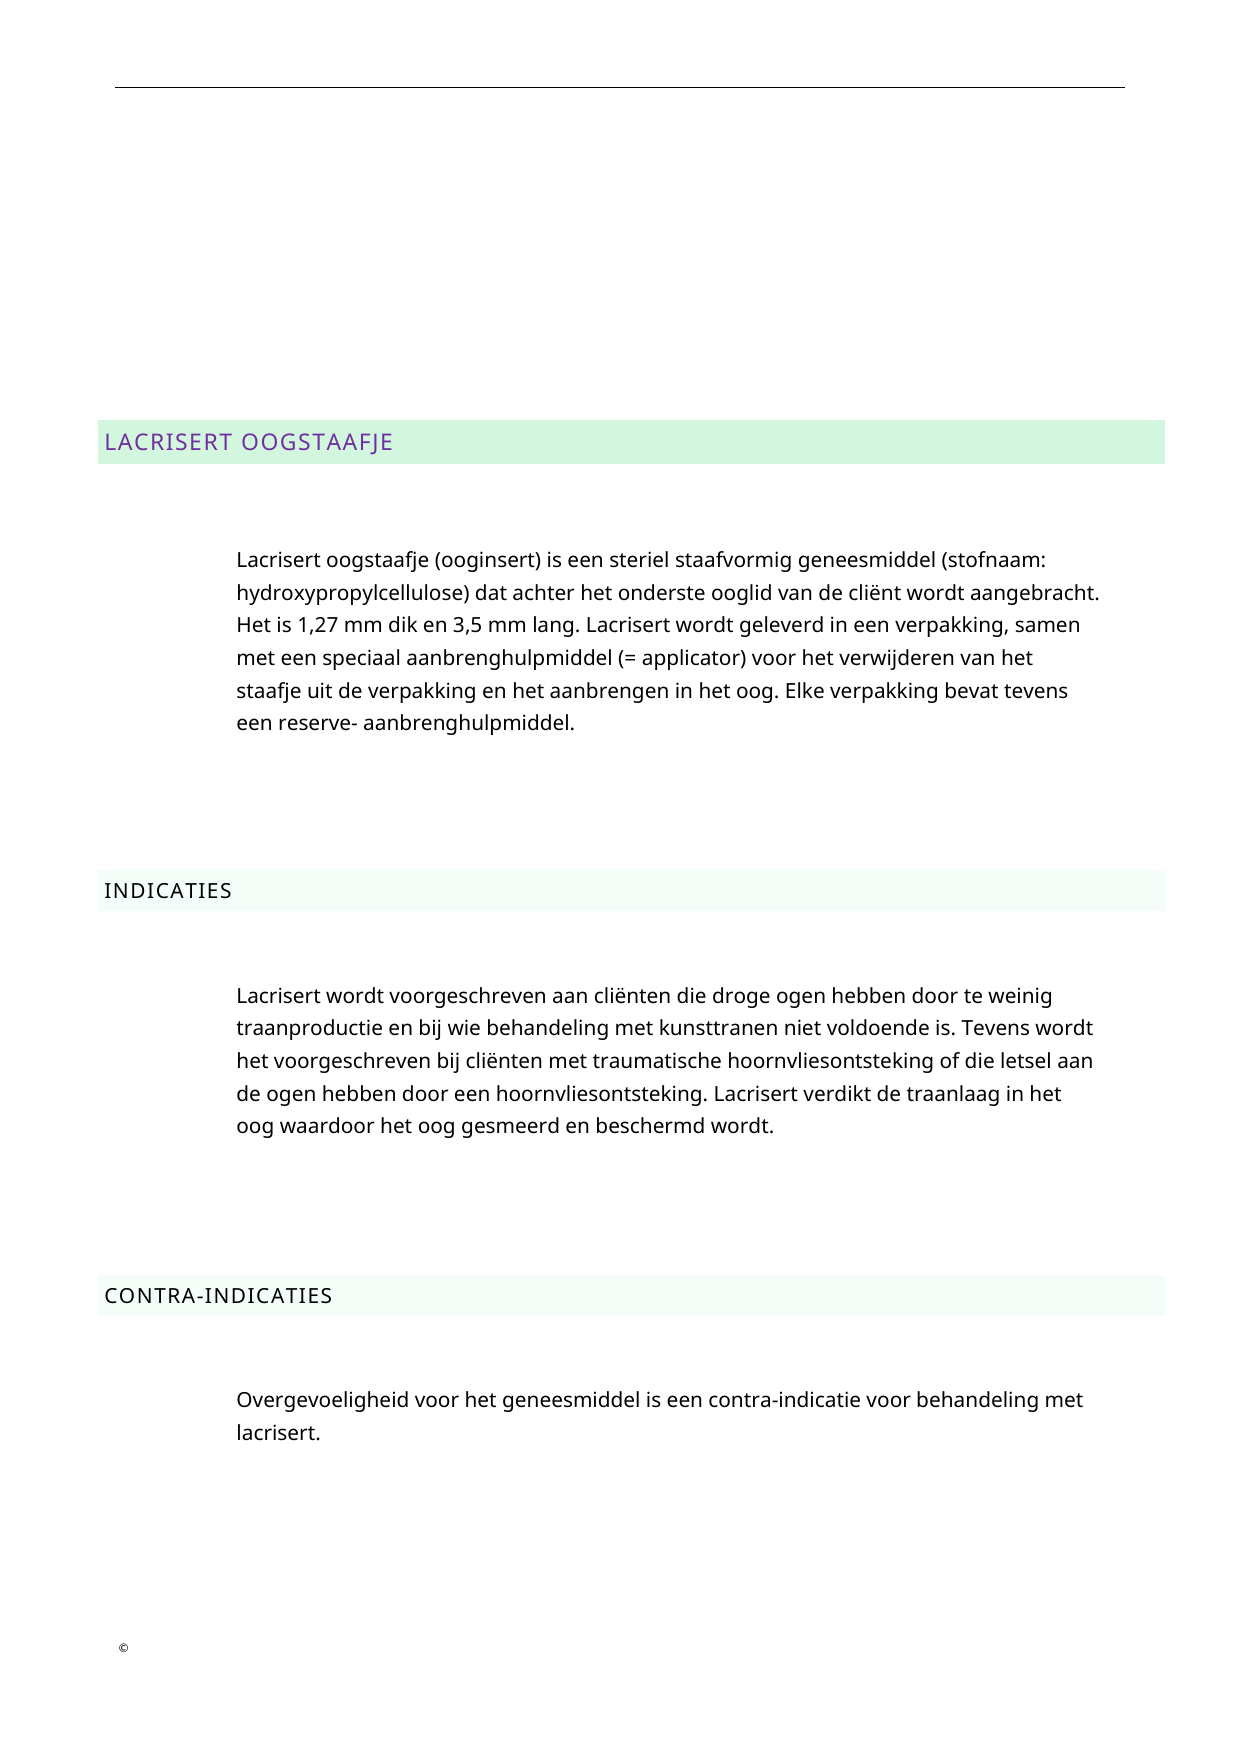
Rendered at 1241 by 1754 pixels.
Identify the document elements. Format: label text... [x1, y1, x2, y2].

text Lacrisert oogstaafje (ooginsert) is een steriel staafvormig geneesmiddel (stofnaam: hydroxypropylcellulose) dat achter het onderste ooglid van de cliënt wordt aangebracht. Het is 1,27 mm dik en 3,5 mm lang. Lacrisert wordt geleverd in een verpakking, samen met een speciaal aanbrenghulpmiddel (= applicator) voor het verwijderen van het staafje uit de verpakking en het aanbrengen in het oog. Elke verpakking bevat tevens een reserve- aanbrenghulpmiddel. [236, 545, 1103, 737]
subtitle Indicaties [104, 877, 1159, 905]
subtitle Contra-indicaties [104, 1281, 1159, 1310]
text Overgevoeligheid voor het geneesmiddel is een contra-indicatie voor behandeling met lacrisert. [236, 1386, 1159, 1447]
text Lacrisert wordt voorgeschreven aan cliënten die droge ogen hebben door te weinig traanproductie en bij wie behandeling met kunsttranen niet voldoende is. Tevens wordt het voorgeschreven bij cliënten met traumatische hoornvliesontsteking of die letsel aan de ogen hebben door een hoornvliesontsteking. Lacrisert verdikt de traanlaag in het oog waardoor het oog gesmeerd en beschermd wordt. [236, 981, 1096, 1140]
subtitle Lacrisert oogstaafje [104, 426, 1159, 458]
